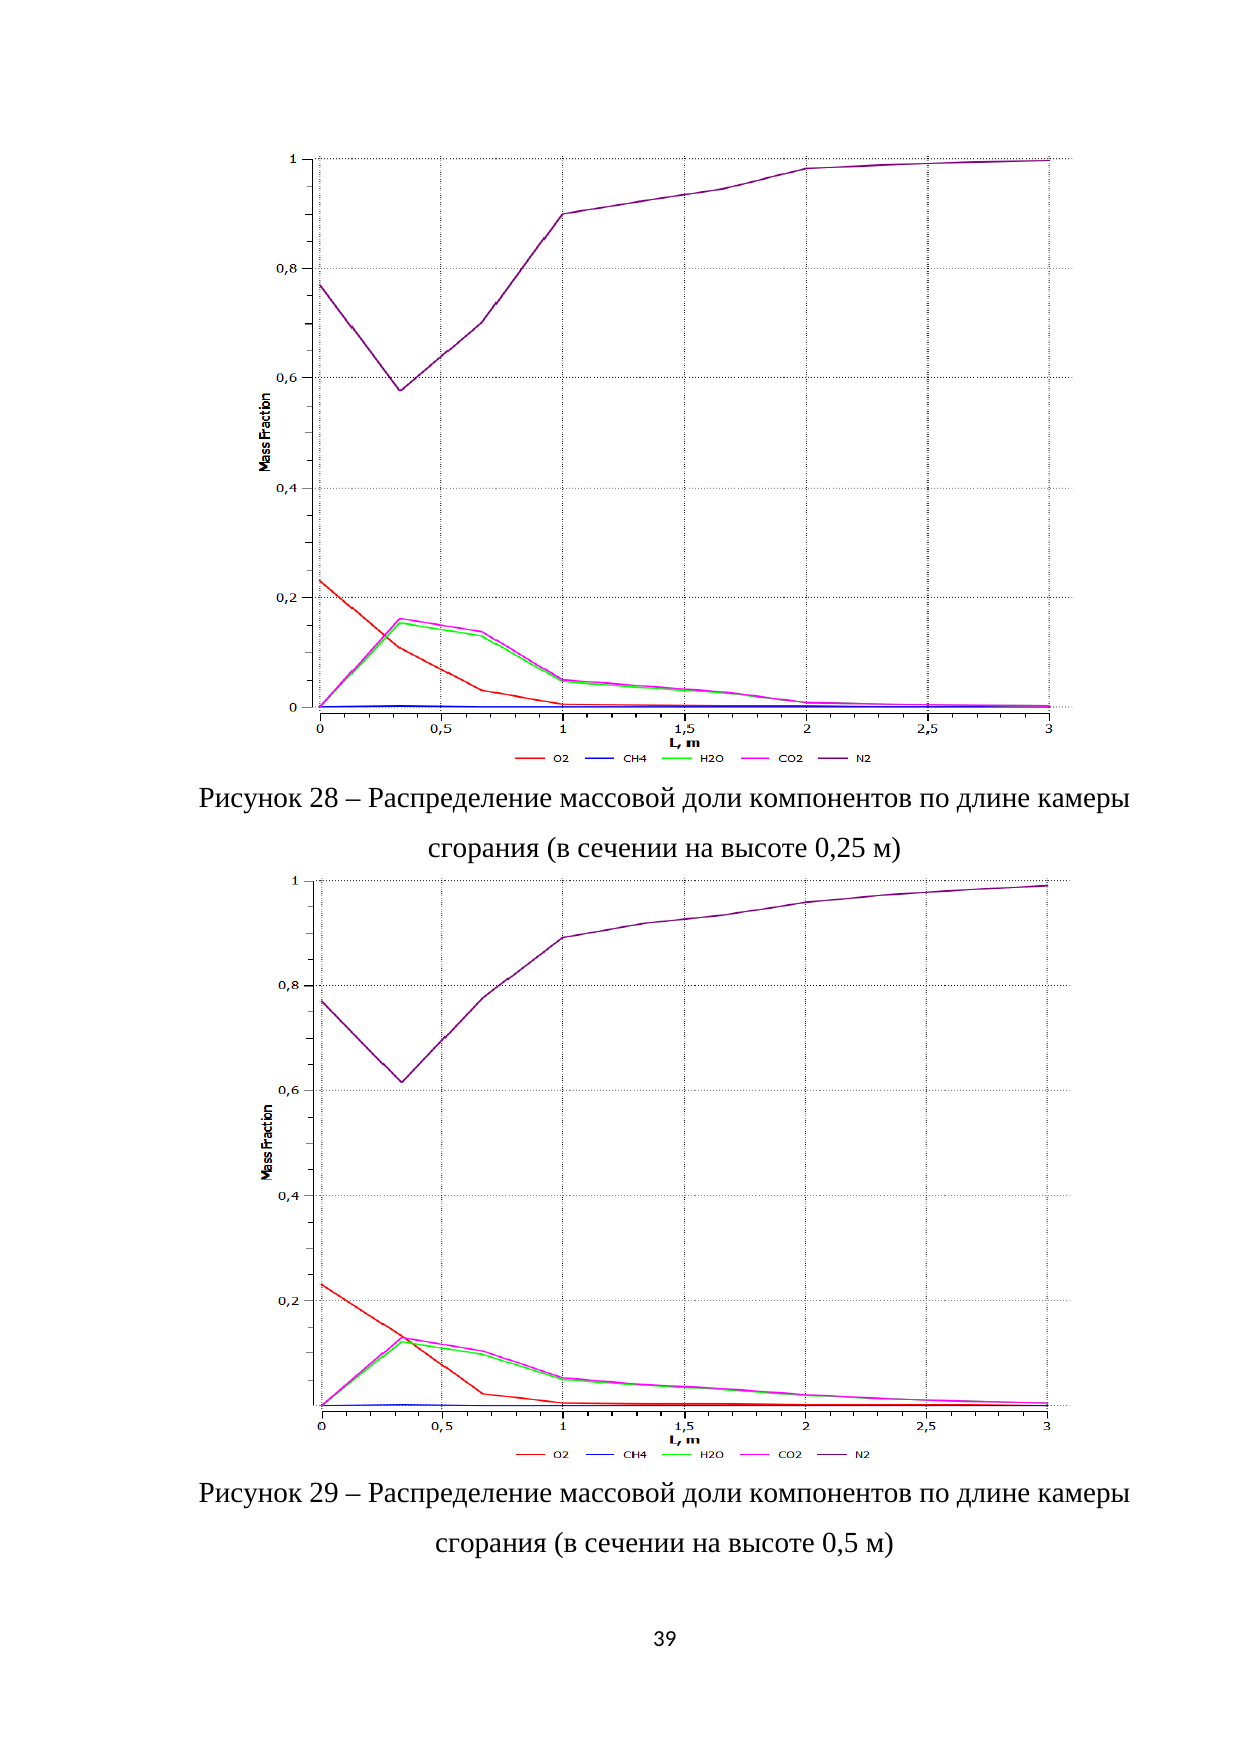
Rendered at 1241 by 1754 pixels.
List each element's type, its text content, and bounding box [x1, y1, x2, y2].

table_cell [166, 876, 1163, 1475]
picture [256, 154, 1073, 767]
table_cell [166, 155, 1163, 780]
table_cell Рисунок 29 – Распределение массовой доли компонентов по длине камеры сгорания (в сечении на высоте 0,5 м) [166, 1475, 1163, 1572]
picture [258, 876, 1071, 1463]
table_cell Рисунок 28 – Распределение массовой доли компонентов по длине камеры сгорания (в сечении на высоте 0,25 м) [166, 780, 1163, 876]
